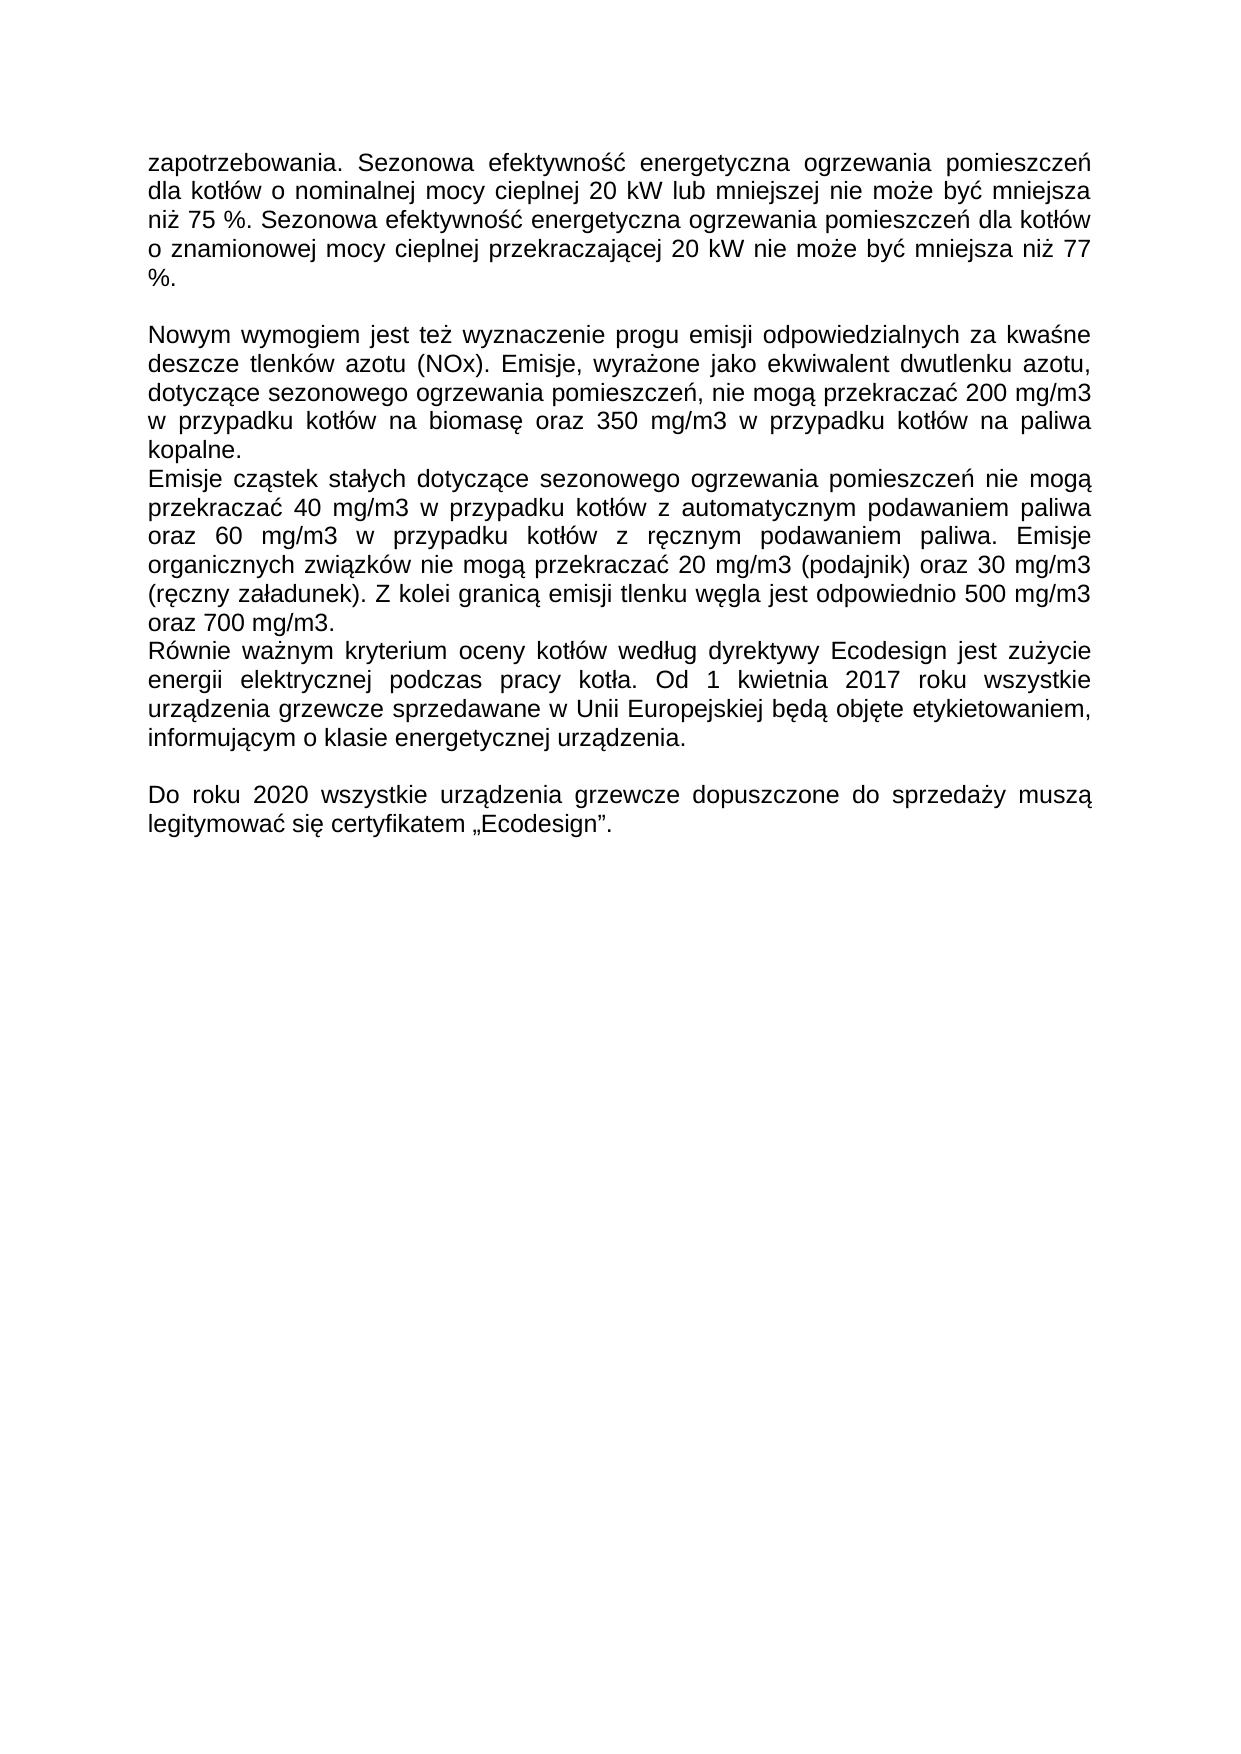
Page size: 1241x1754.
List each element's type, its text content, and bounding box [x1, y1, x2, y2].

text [148, 148, 1093, 291]
text Równie ważnym kryterium oceny kotłów według dyrektywy Ecodesign jest zużycie energii elektrycznej podczas pracy kotła. Od 1 kwietnia 2017 roku wszystkie urządzenia grzewcze sprzedawane w Unii Europejskiej będą objęte etykietowaniem, informującym o klasie energetycznej urządzenia. [148, 636, 1093, 751]
text Emisje cząstek stałych dotyczące sezonowego ogrzewania pomieszczeń nie mogą przekraczać 40 mg/m3 w przypadku kotłów z automatycznym podawaniem paliwa oraz 60 mg/m3 w przypadku kotłów z ręcznym podawaniem paliwa. Emisje organicznych związków nie mogą przekraczać 20 mg/m3 (podajnik) oraz 30 mg/m3 (ręczny załadunek). Z kolei granicą emisji tlenku węgla jest odpowiednio 500 mg/m3 oraz 700 mg/m3. [148, 464, 1093, 636]
text Do roku 2020 wszystkie urządzenia grzewcze dopuszczone do sprzedaży muszą legitymować się certyfikatem „Ecodesign”. [148, 780, 1093, 838]
text Nowym wymogiem jest też wyznaczenie progu emisji odpowiedzialnych za kwaśne deszcze tlenków azotu (NOx). Emisje, wyrażone jako ekwiwalent dwutlenku azotu, dotyczące sezonowego ogrzewania pomieszczeń, nie mogą przekraczać 200 mg/m3 w przypadku kotłów na biomasę oraz 350 mg/m3 w przypadku kotłów na paliwa kopalne. [148, 320, 1093, 464]
